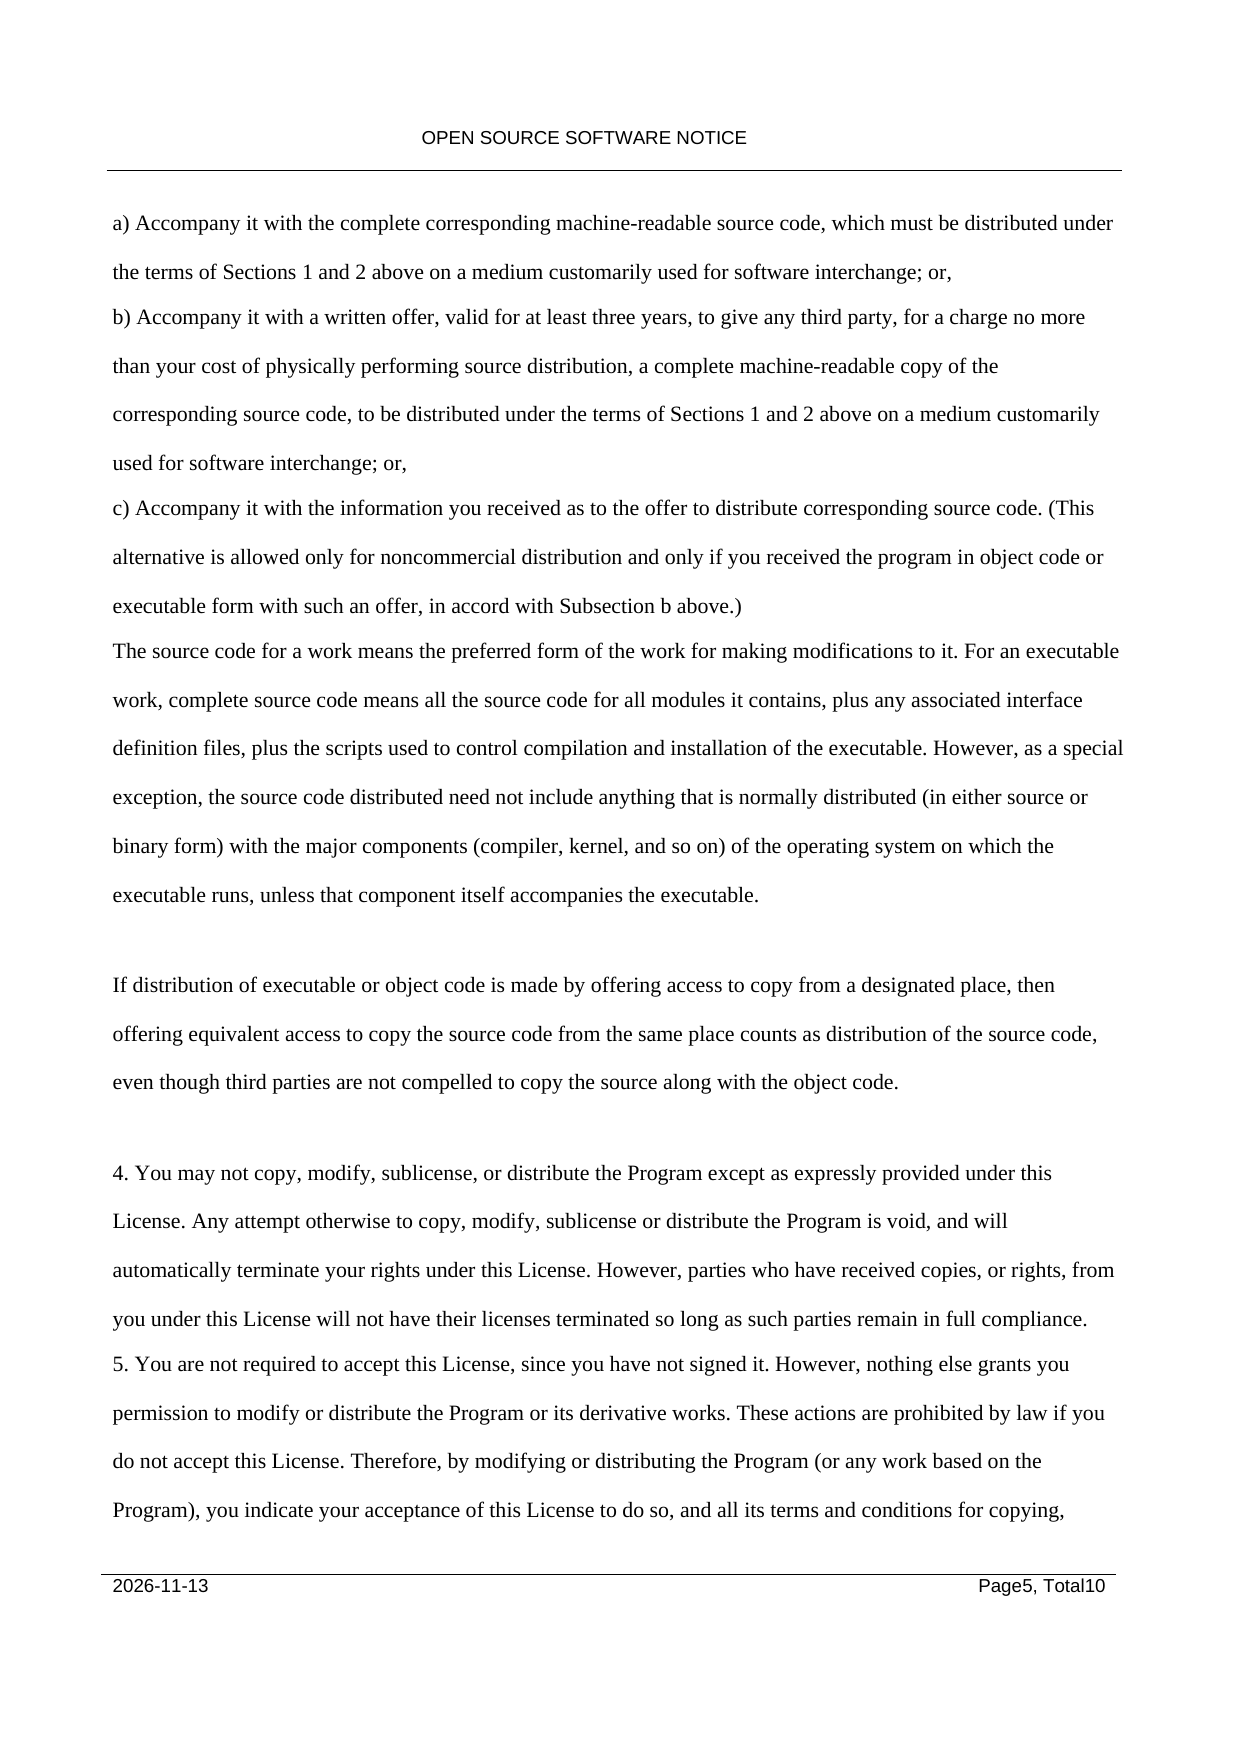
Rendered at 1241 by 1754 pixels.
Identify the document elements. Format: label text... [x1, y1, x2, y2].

text c) Accompany it with the information you received as to the offer to distribute corresponding source code. (This alternative is allowed only for noncommercial distribution and only if you received the program in object code or executable form with such an offer, in accord with Subsection b above.) [112, 492, 1128, 622]
text The source code for a work means the preferred form of the work for making modifications to it. For an executable work, complete source code means all the source code for all modules it contains, plus any associated interface definition files, plus the scripts used to control compilation and installation of the executable. However, as a special exception, the source code distributed need not include anything that is normally distributed (in either source or binary form) with the major components (compiler, kernel, and so on) of the operating system on which the executable runs, unless that component itself accompanies the executable. [112, 634, 1128, 910]
text b) Accompany it with a written offer, valid for at least three years, to give any third party, for a charge no more than your cost of physically performing source distribution, a complete machine-readable copy of the corresponding source code, to be distributed under the terms of Sections 1 and 2 above on a medium customarily used for software interchange; or, [112, 300, 1128, 479]
text 4. You may not copy, modify, sublicense, or distribute the Program except as expressly provided under this License. Any attempt otherwise to copy, modify, sublicense or distribute the Program is void, and will automatically terminate your rights under this License. However, parties who have received copies, or rights, from you under this License will not have their licenses terminated so long as such parties remain in full compliance. [112, 1156, 1128, 1334]
text a) Accompany it with the complete corresponding machine-readable source code, which must be distributed under the terms of Sections 1 and 2 above on a medium customarily used for software interchange; or, [112, 206, 1128, 288]
text If distribution of executable or object code is made by offering access to copy from a designated place, then offering equivalent access to copy the source code from the same place counts as distribution of the source code, even though third parties are not compelled to copy the source along with the object code. [112, 968, 1128, 1098]
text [112, 1347, 1128, 1526]
